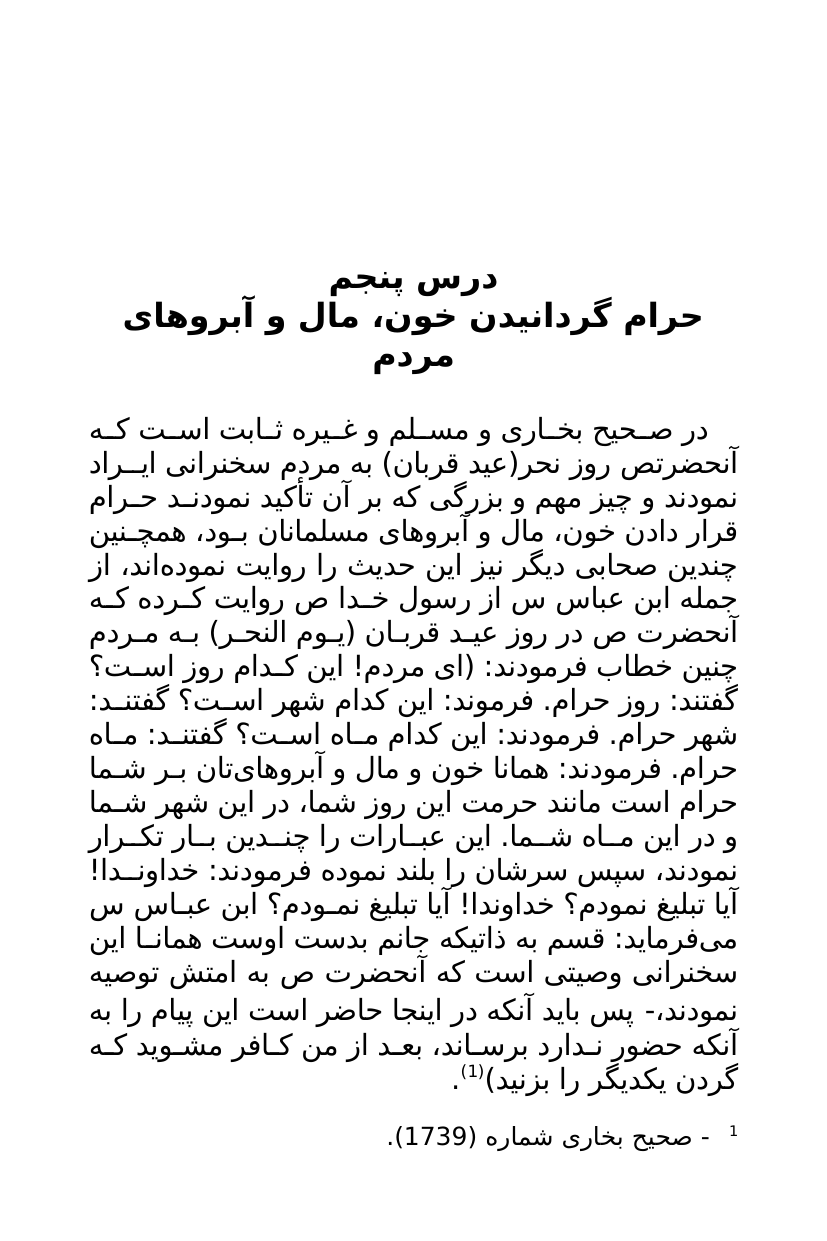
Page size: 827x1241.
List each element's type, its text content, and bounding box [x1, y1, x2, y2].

text در صحیح بخاری و مسلم و غیره ثابت است که آنحضرتص روز نحر(عید قربان) به مردم سخنرانی ایراد نمودند و چیز مهم و بزرگی که بر آن تأکید نمودند حرام قرار دادن خون، مال و آبروهای مسلمانان بود، همچنین چندین صحابی دیگر نیز این حدیث را روایت نموده‌اند، از جمله ابن عباس س از رسول خدا ص روایت کرده که آنحضرت ص در روز عید قربان (یوم النحر) به مردم چنین خطاب فرمودند: (ای مردم! این کدام روز است؟ گفتند: روز حرام. فرموند: این کدام شهر است؟ گفتند: شهر حرام. فرمودند: این کدام ماه است؟ گفتند: ماه حرام. فرمودند: همانا خون و مال و آبروهای‌تان بر شما حرام است مانند حرمت این روز شما، در این شهر شما و در این ماه شما. این عبارات را چندین بار تکرار نمودند، سپس سرشان را بلند نموده فرمودند: خداوندا! آیا تبلیغ نمودم؟ خداوندا! آیا تبلیغ نمودم؟ ابن عباس س می‌فرماید: قسم به ذاتیکه جانم بدست اوست همانا این سخنرانی وصیتی است که آنحضرت ص به امتش توصیه نمودند،- پس باید آنکه در اینجا حاضر است این پیام را به آنکه حضور ندارد برساند، بعد از من کافر مشوید که گردن یکدیگر را بزنید)(). [89, 412, 738, 1096]
text درس پنجم حرام گردانیدن خون، مال و آبروهای مردم [89, 258, 738, 374]
